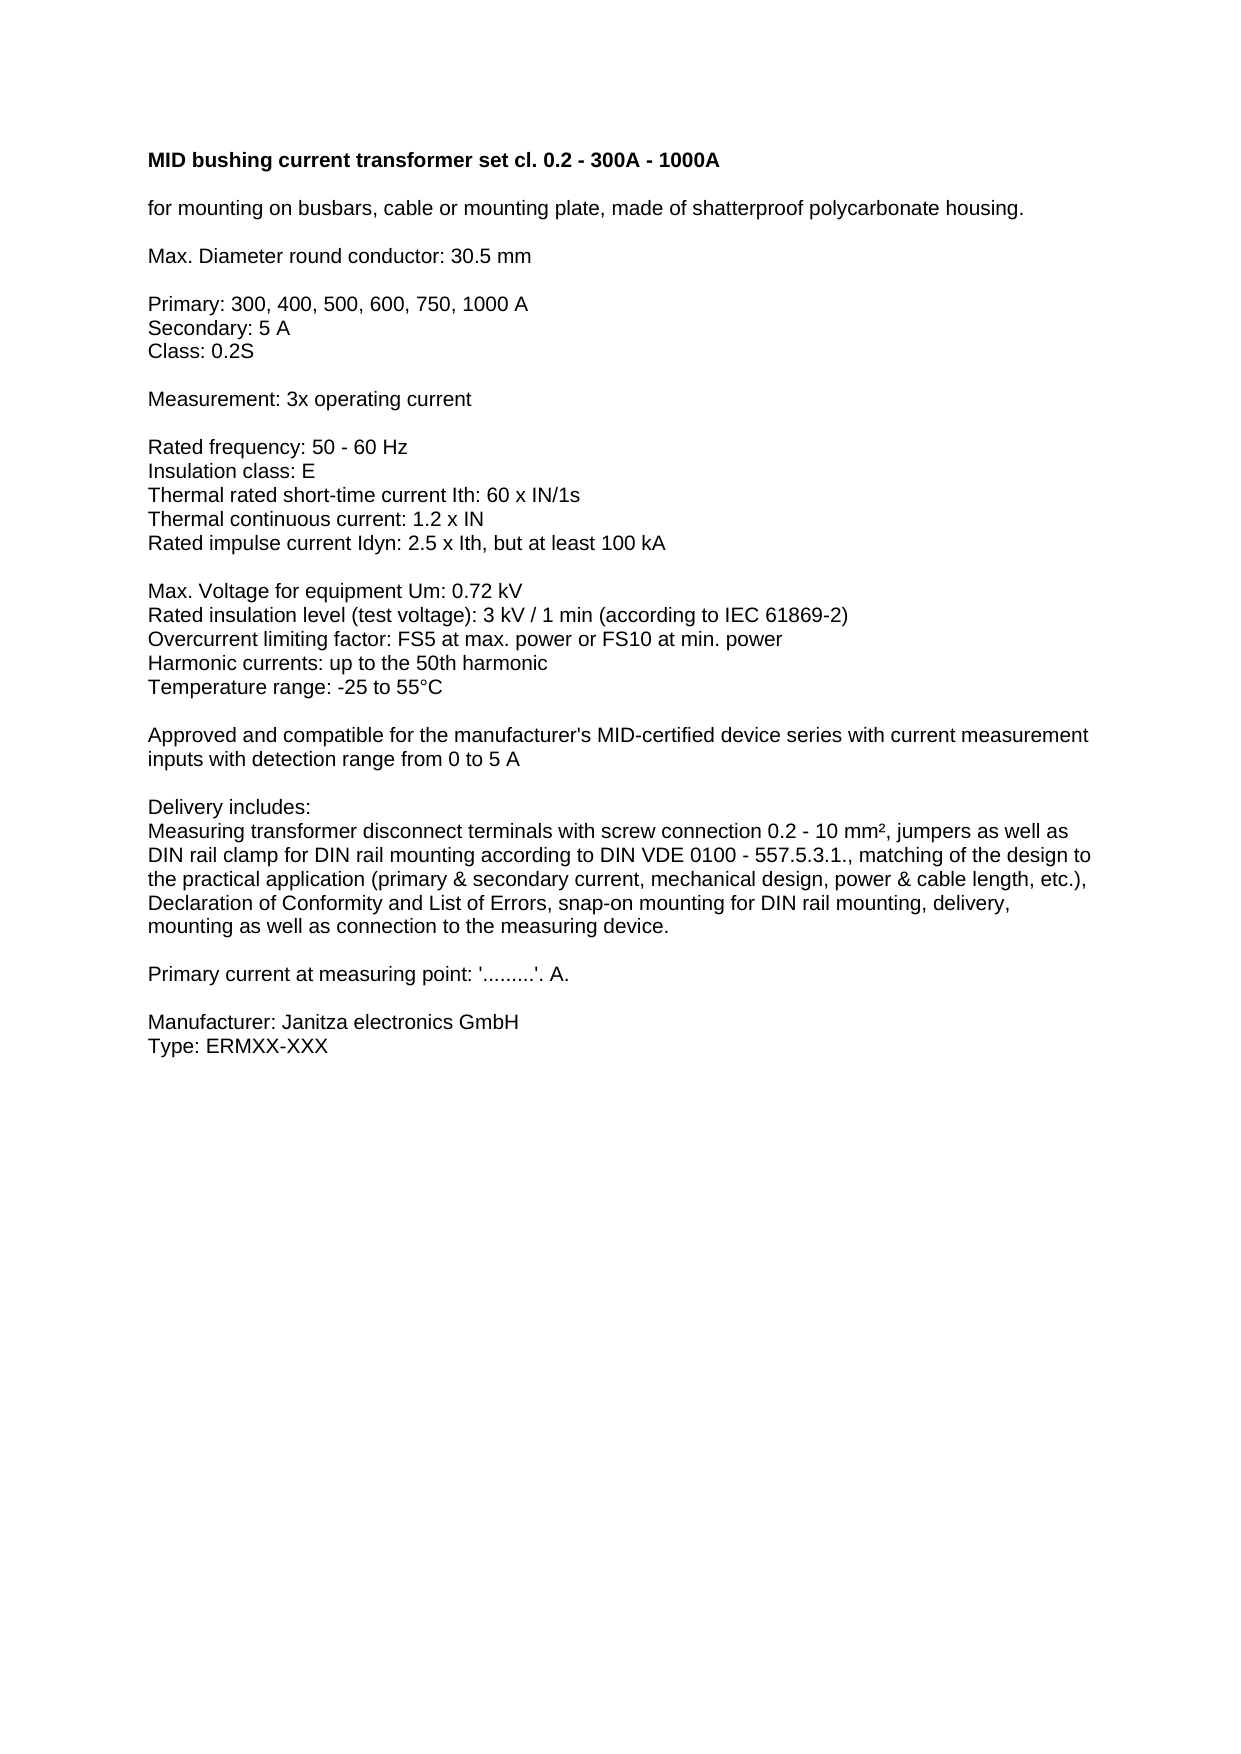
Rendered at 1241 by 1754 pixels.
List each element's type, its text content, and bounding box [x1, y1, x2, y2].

text Rated frequency: 50 - 60 Hz [148, 435, 1093, 459]
text Thermal rated short-time current Ith: 60 x IN/1s [148, 483, 1093, 507]
text MID bushing current transformer set cl. 0.2 - 300A - 1000A [148, 148, 1093, 172]
text Measuring transformer disconnect terminals with screw connection 0.2 - 10 mm², jumpers as well as DIN rail clamp for DIN rail mounting according to DIN VDE 0100 - 557.5.3.1., matching of the design to the practical application (primary & secondary current, mechanical design, power & cable length, etc.), Declaration of Conformity and List of Errors, snap-on mounting for DIN rail mounting, delivery, mounting as well as connection to the measuring device. [148, 818, 1093, 938]
text Thermal continuous current: 1.2 x IN [148, 507, 1093, 531]
text Rated insulation level (test voltage): 3 kV / 1 min (according to IEC 61869-2) [148, 603, 1093, 627]
text Insulation class: E [148, 459, 1093, 483]
text Delivery includes: [148, 794, 1093, 818]
text Measurement: 3x operating current [148, 387, 1093, 411]
text Secondary: 5 A [148, 315, 1093, 339]
text Rated impulse current Idyn: 2.5 x Ith, but at least 100 kA [148, 531, 1093, 555]
text Primary current at measuring point: '.........'. A. [148, 962, 1093, 986]
text Max. Diameter round conductor: 30.5 mm [148, 243, 1093, 267]
text Harmonic currents: up to the 50th harmonic [148, 651, 1093, 675]
text Temperature range: -25 to 55°C [148, 675, 1093, 699]
text Max. Voltage for equipment Um: 0.72 kV [148, 579, 1093, 603]
text for mounting on busbars, cable or mounting plate, made of shatterproof polycarbonate housing. [148, 196, 1093, 219]
text Approved and compatible for the manufacturer's MID-certified device series with current measurement inputs with detection range from 0 to 5 A [148, 723, 1093, 771]
text Type: ERMXX-XXX [148, 1034, 1093, 1058]
text Overcurrent limiting factor: FS5 at max. power or FS10 at min. power [148, 627, 1093, 651]
text Manufacturer: Janitza electronics GmbH [148, 1010, 1093, 1034]
text Primary: 300, 400, 500, 600, 750, 1000 A [148, 291, 1093, 315]
text Class: 0.2S [148, 339, 1093, 363]
